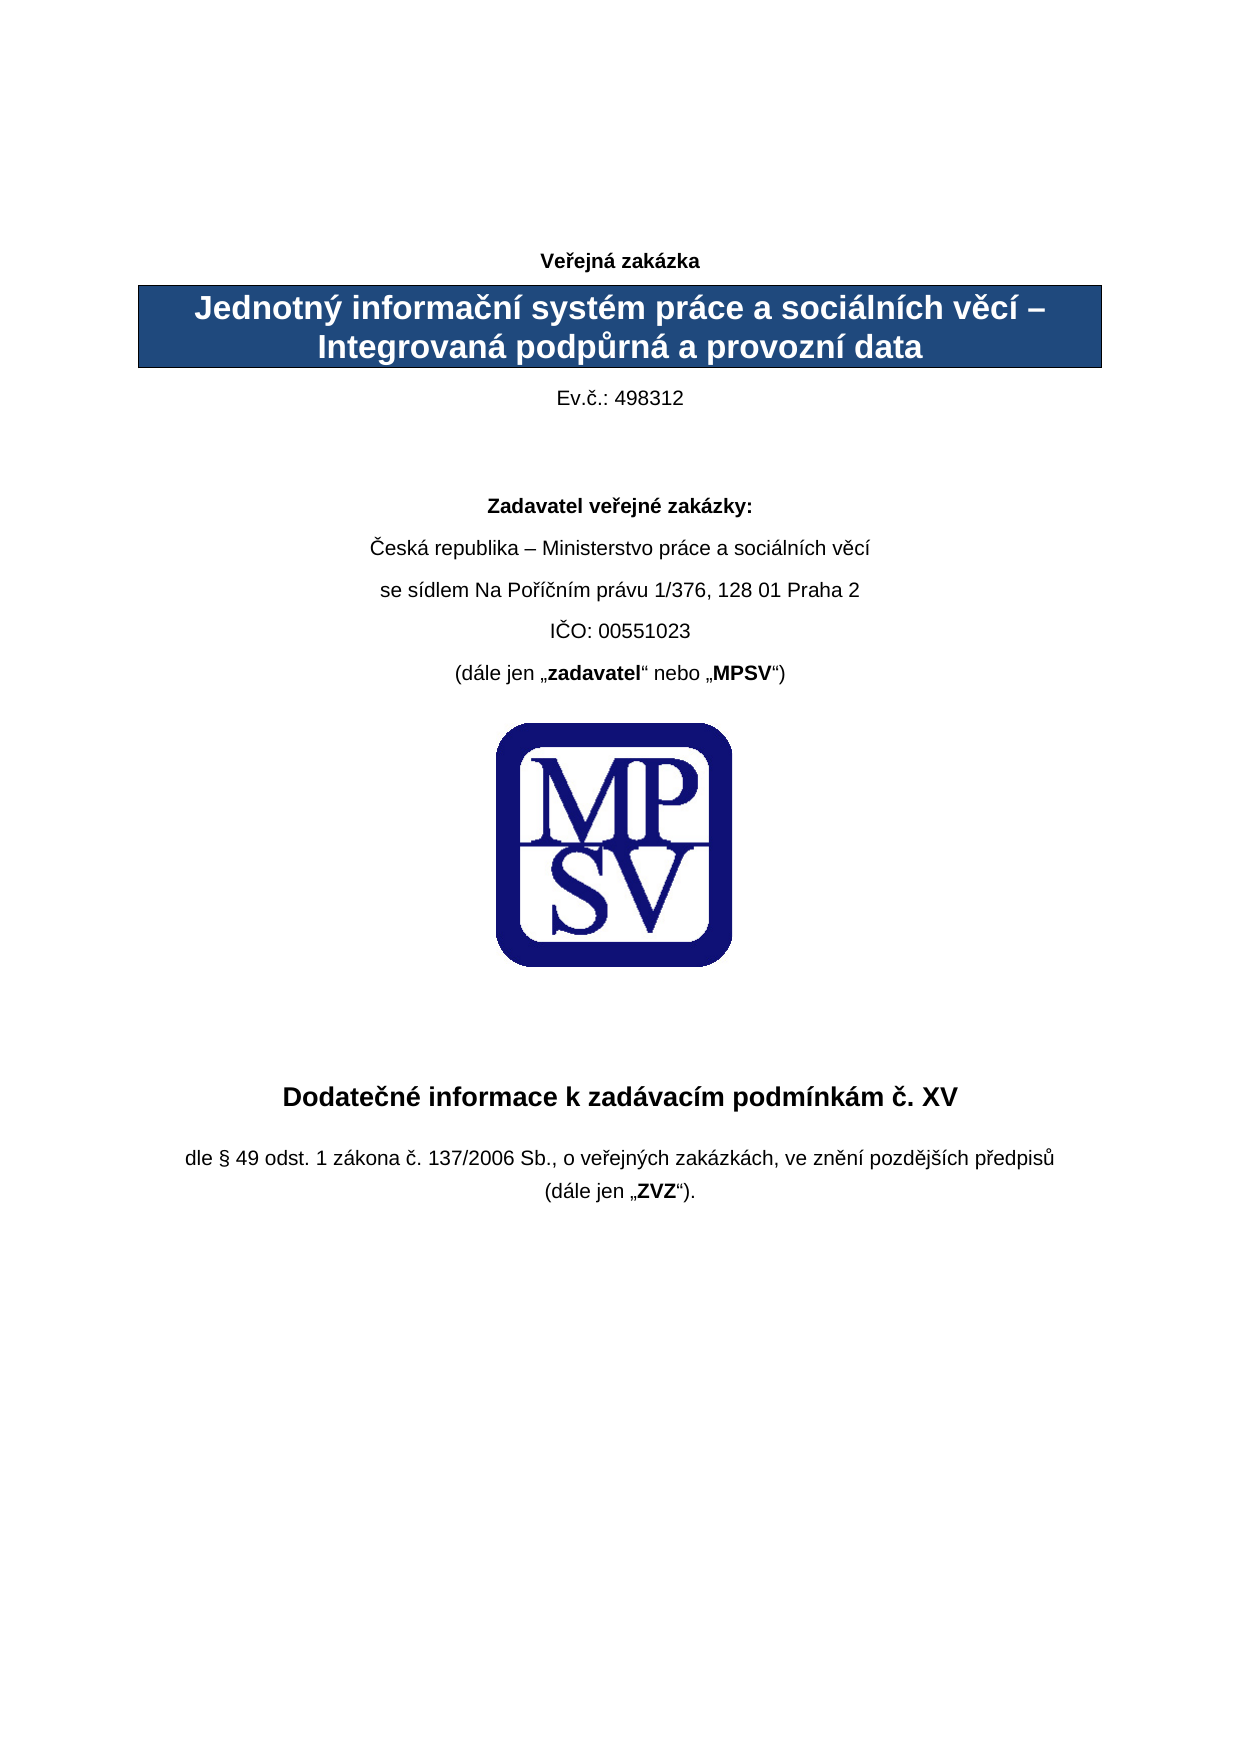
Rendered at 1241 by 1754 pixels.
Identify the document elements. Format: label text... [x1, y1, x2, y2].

text Jednotný informační systém práce a sociálních věcí – Integrovaná podpůrná a provozní data [139, 286, 1101, 367]
text dle § 49 odst. 1 zákona č. 137/2006 Sb., o veřejných zakázkách, ve znění pozdějších předpisů [148, 1136, 1093, 1169]
text se sídlem Na Poříčním právu 1/376, 128 01 Praha 2 [148, 572, 1093, 602]
text IČO: 00551023 [148, 614, 1093, 643]
picture [496, 723, 733, 967]
text (dále jen „zadavatel“ nebo „MPSV“) [148, 656, 1093, 685]
text Česká republika – Ministerstvo práce a sociálních věcí [148, 531, 1093, 560]
text Zadavatel veřejné zakázky: [148, 489, 1093, 518]
text Dodatečné informace k zadávacím podmínkám č. XV [148, 1081, 1093, 1112]
text Veřejná zakázka [148, 243, 1093, 273]
text (dále jen „ZVZ“). [148, 1169, 1093, 1203]
text Ev.č.: 498312 [148, 381, 1093, 410]
